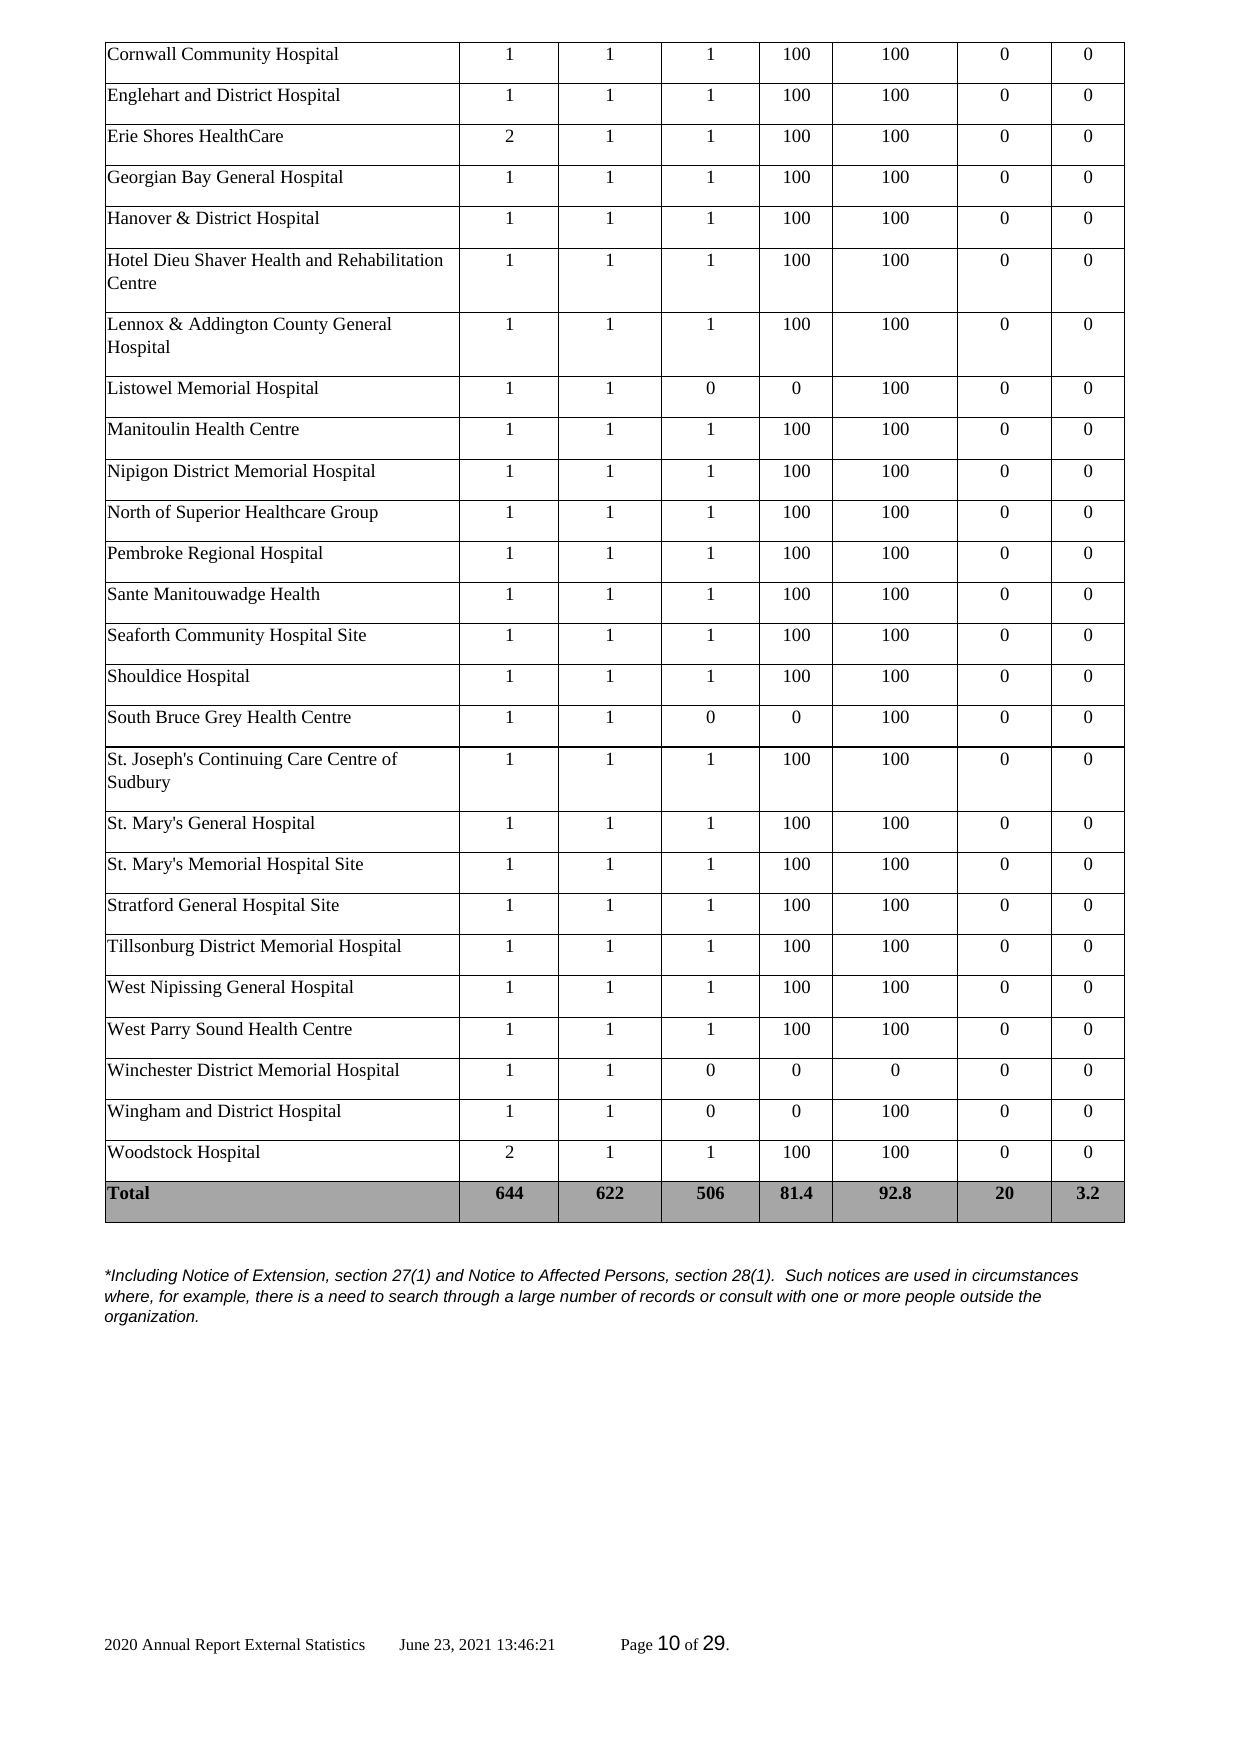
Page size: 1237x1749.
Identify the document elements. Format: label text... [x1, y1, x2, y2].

table_cell 1 [559, 665, 661, 705]
table_cell 0 [1052, 84, 1124, 124]
table_cell 1 [662, 418, 759, 458]
table_cell 0 [958, 976, 1051, 1017]
table_cell 100 [760, 125, 832, 165]
table_cell 644 [460, 1182, 558, 1222]
table_cell 1 [460, 166, 558, 206]
table_cell 1 [559, 166, 661, 206]
table_cell 0 [760, 377, 832, 417]
table_cell 0 [1052, 976, 1124, 1017]
table_cell 0 [958, 166, 1051, 206]
table_cell St. Joseph's Continuing Care Centre of Sudbury [106, 748, 459, 811]
table_cell 0 [1052, 125, 1124, 165]
table_cell 1 [662, 1018, 759, 1058]
table_cell 1 [662, 501, 759, 541]
table_cell 1 [460, 542, 558, 582]
table_cell 0 [958, 812, 1051, 852]
table_cell North of Superior Healthcare Group [106, 501, 459, 541]
table_cell 100 [760, 460, 832, 499]
table_cell 1 [662, 935, 759, 975]
table_cell 100 [760, 501, 832, 541]
table_cell 1 [460, 1059, 558, 1099]
table_cell Hotel Dieu Shaver Health and Rehabilitation Centre [106, 249, 459, 312]
text *Including Notice of Extension, section 27(1) and Notice to Affected Persons, section 28(1). Such notices are used in circumstances where, for example, there is a need to search through a large number of records or consult with one or more people outside the organization. [104, 1266, 1132, 1326]
table_cell 1 [460, 706, 558, 746]
table_cell 100 [760, 935, 832, 975]
table_cell 1 [460, 976, 558, 1017]
table_cell 100 [760, 84, 832, 124]
table_cell 92.8 [833, 1182, 957, 1222]
table_cell 0 [1052, 1059, 1124, 1099]
table_cell 0 [958, 542, 1051, 582]
table_cell 0 [958, 624, 1051, 664]
table_cell South Bruce Grey Health Centre [106, 706, 459, 746]
table_cell Nipigon District Memorial Hospital [106, 460, 459, 499]
table_cell 100 [760, 976, 832, 1017]
table_cell 1 [559, 43, 661, 83]
table_cell 1 [662, 812, 759, 852]
table_cell 100 [833, 853, 957, 893]
table_cell 1 [662, 542, 759, 582]
table_cell 100 [833, 665, 957, 705]
table_cell 1 [662, 313, 759, 376]
table_cell 0 [1052, 313, 1124, 376]
table_cell 1 [559, 812, 661, 852]
table_cell 100 [833, 249, 957, 312]
table_cell Total [106, 1182, 459, 1222]
table_cell 1 [460, 501, 558, 541]
table_cell 100 [833, 1100, 957, 1140]
table_cell 1 [460, 1018, 558, 1058]
table_cell 0 [1052, 207, 1124, 247]
table_cell Winchester District Memorial Hospital [106, 1059, 459, 1099]
table_cell 0 [958, 1018, 1051, 1058]
table_cell Hanover & District Hospital [106, 207, 459, 247]
table_cell 100 [760, 1018, 832, 1058]
table_cell 2 [460, 125, 558, 165]
table_cell 0 [958, 377, 1051, 417]
table_cell Pembroke Regional Hospital [106, 542, 459, 582]
table_cell Lennox & Addington County General Hospital [106, 313, 459, 376]
table_cell 0 [833, 1059, 957, 1099]
table_cell 0 [1052, 665, 1124, 705]
table_cell 1 [662, 249, 759, 312]
table_cell 0 [958, 853, 1051, 893]
table_cell 100 [760, 583, 832, 623]
table_cell 100 [833, 935, 957, 975]
table_cell 1 [559, 976, 661, 1017]
table_cell 100 [833, 207, 957, 247]
table_cell 1 [559, 249, 661, 312]
table_cell 0 [958, 935, 1051, 975]
table_cell 0 [1052, 1100, 1124, 1140]
table_cell 0 [958, 313, 1051, 376]
table_cell 0 [1052, 1141, 1124, 1181]
table_cell 1 [559, 748, 661, 811]
table_cell 1 [559, 501, 661, 541]
table_cell 100 [833, 812, 957, 852]
table_cell 100 [833, 377, 957, 417]
table_cell 0 [662, 377, 759, 417]
table_cell 1 [559, 706, 661, 746]
table_cell Seaforth Community Hospital Site [106, 624, 459, 664]
table_cell 1 [662, 84, 759, 124]
table_cell 20 [958, 1182, 1051, 1222]
table_cell 1 [559, 418, 661, 458]
table_cell St. Mary's General Hospital [106, 812, 459, 852]
table_cell 0 [958, 207, 1051, 247]
table_cell 0 [1052, 249, 1124, 312]
table_cell 1 [662, 665, 759, 705]
table_cell 0 [958, 1100, 1051, 1140]
table_cell 100 [760, 1141, 832, 1181]
table_cell 100 [833, 166, 957, 206]
table_cell 1 [559, 313, 661, 376]
table_cell 1 [559, 935, 661, 975]
table_cell 1 [460, 748, 558, 811]
table_cell 1 [559, 583, 661, 623]
table_cell 0 [1052, 583, 1124, 623]
table_cell 1 [460, 583, 558, 623]
table_cell 1 [559, 125, 661, 165]
table_cell 1 [662, 976, 759, 1017]
table_cell Englehart and District Hospital [106, 84, 459, 124]
table_cell 100 [760, 853, 832, 893]
table_cell 0 [958, 583, 1051, 623]
table_cell Manitoulin Health Centre [106, 418, 459, 458]
table_cell 1 [559, 894, 661, 934]
table_cell 100 [833, 1141, 957, 1181]
table_cell Woodstock Hospital [106, 1141, 459, 1181]
table_cell 0 [760, 1100, 832, 1140]
table_cell 1 [460, 1100, 558, 1140]
table_cell 1 [662, 853, 759, 893]
table_cell 1 [559, 84, 661, 124]
table_cell 0 [1052, 1018, 1124, 1058]
table_cell Wingham and District Hospital [106, 1100, 459, 1140]
table_cell 100 [833, 748, 957, 811]
table_cell Tillsonburg District Memorial Hospital [106, 935, 459, 975]
table_cell 0 [1052, 812, 1124, 852]
table_cell 0 [1052, 43, 1124, 83]
table_cell 1 [460, 249, 558, 312]
table_cell 3.2 [1052, 1182, 1124, 1222]
table_cell 0 [760, 706, 832, 746]
table_cell 0 [1052, 542, 1124, 582]
table_cell 1 [460, 935, 558, 975]
table_cell 506 [662, 1182, 759, 1222]
table_cell 1 [559, 460, 661, 499]
table_cell 0 [958, 665, 1051, 705]
table_cell 81.4 [760, 1182, 832, 1222]
table_cell 100 [760, 166, 832, 206]
table_cell 100 [760, 894, 832, 934]
table_cell 1 [460, 313, 558, 376]
table_cell 0 [760, 1059, 832, 1099]
table_cell 0 [1052, 706, 1124, 746]
table_cell 100 [833, 501, 957, 541]
table_cell 0 [958, 84, 1051, 124]
table_cell 1 [559, 377, 661, 417]
table_cell 0 [1052, 624, 1124, 664]
table_cell 1 [460, 812, 558, 852]
table_cell 0 [958, 249, 1051, 312]
table_cell 1 [460, 207, 558, 247]
table_cell 100 [833, 125, 957, 165]
table_cell 1 [460, 84, 558, 124]
table_cell 2 [460, 1141, 558, 1181]
table_cell 0 [958, 748, 1051, 811]
table_cell 1 [559, 1059, 661, 1099]
table_cell 0 [958, 706, 1051, 746]
table_cell West Nipissing General Hospital [106, 976, 459, 1017]
table_cell 1 [662, 125, 759, 165]
table_cell 0 [958, 1141, 1051, 1181]
table_cell 1 [662, 166, 759, 206]
table_cell Erie Shores HealthCare [106, 125, 459, 165]
table_cell 100 [760, 43, 832, 83]
table_cell 0 [1052, 853, 1124, 893]
table_cell 100 [833, 1018, 957, 1058]
table_cell 0 [958, 43, 1051, 83]
table_cell 1 [662, 583, 759, 623]
table_cell 1 [559, 1018, 661, 1058]
table_cell 1 [662, 460, 759, 499]
table_cell 0 [958, 501, 1051, 541]
table_cell 1 [559, 1100, 661, 1140]
table_cell West Parry Sound Health Centre [106, 1018, 459, 1058]
table_cell Sante Manitouwadge Health [106, 583, 459, 623]
table_cell 0 [958, 125, 1051, 165]
table_cell 100 [760, 313, 832, 376]
table_cell 100 [760, 418, 832, 458]
table_cell Shouldice Hospital [106, 665, 459, 705]
table_cell 1 [662, 624, 759, 664]
table_cell Listowel Memorial Hospital [106, 377, 459, 417]
table_cell 100 [833, 84, 957, 124]
table_cell 100 [833, 313, 957, 376]
table_cell 100 [760, 748, 832, 811]
table_cell 100 [833, 460, 957, 499]
table_cell 0 [1052, 894, 1124, 934]
table_cell 622 [559, 1182, 661, 1222]
table_cell St. Mary's Memorial Hospital Site [106, 853, 459, 893]
table_cell 1 [460, 43, 558, 83]
table_cell 1 [460, 418, 558, 458]
table_cell 1 [662, 207, 759, 247]
table_cell 0 [1052, 377, 1124, 417]
table_cell 1 [662, 748, 759, 811]
table_cell 1 [460, 894, 558, 934]
table_cell Cornwall Community Hospital [106, 43, 459, 83]
table_cell 100 [760, 812, 832, 852]
table_cell 0 [958, 894, 1051, 934]
table_cell 0 [662, 1100, 759, 1140]
table_cell 1 [559, 853, 661, 893]
table_cell 0 [1052, 166, 1124, 206]
table_cell 1 [559, 624, 661, 664]
table_cell 1 [662, 894, 759, 934]
table_cell Georgian Bay General Hospital [106, 166, 459, 206]
table_cell 1 [460, 460, 558, 499]
table_cell 1 [662, 43, 759, 83]
table_cell 0 [958, 460, 1051, 499]
table_cell 1 [559, 1141, 661, 1181]
table_cell 100 [833, 418, 957, 458]
table_cell 100 [833, 583, 957, 623]
table_cell 100 [833, 624, 957, 664]
table_cell Stratford General Hospital Site [106, 894, 459, 934]
table_cell 1 [460, 853, 558, 893]
table_cell 100 [833, 43, 957, 83]
table_cell 100 [760, 207, 832, 247]
table_cell 1 [460, 665, 558, 705]
table_cell 100 [833, 542, 957, 582]
table_cell 1 [460, 377, 558, 417]
table_cell 0 [1052, 460, 1124, 499]
table_cell 0 [958, 418, 1051, 458]
table_cell 100 [833, 976, 957, 1017]
table_cell 1 [559, 207, 661, 247]
table_cell 100 [833, 706, 957, 746]
table_cell 0 [1052, 748, 1124, 811]
table_cell 100 [760, 542, 832, 582]
table_cell 0 [1052, 501, 1124, 541]
table_cell 0 [1052, 935, 1124, 975]
table_cell 1 [662, 1141, 759, 1181]
table_cell 0 [662, 706, 759, 746]
table_cell 100 [833, 894, 957, 934]
table_cell 0 [662, 1059, 759, 1099]
table_cell 1 [460, 624, 558, 664]
table_cell 100 [760, 624, 832, 664]
table_cell 100 [760, 249, 832, 312]
table_cell 0 [958, 1059, 1051, 1099]
table_cell 1 [559, 542, 661, 582]
table_cell 0 [1052, 418, 1124, 458]
table_cell 100 [760, 665, 832, 705]
